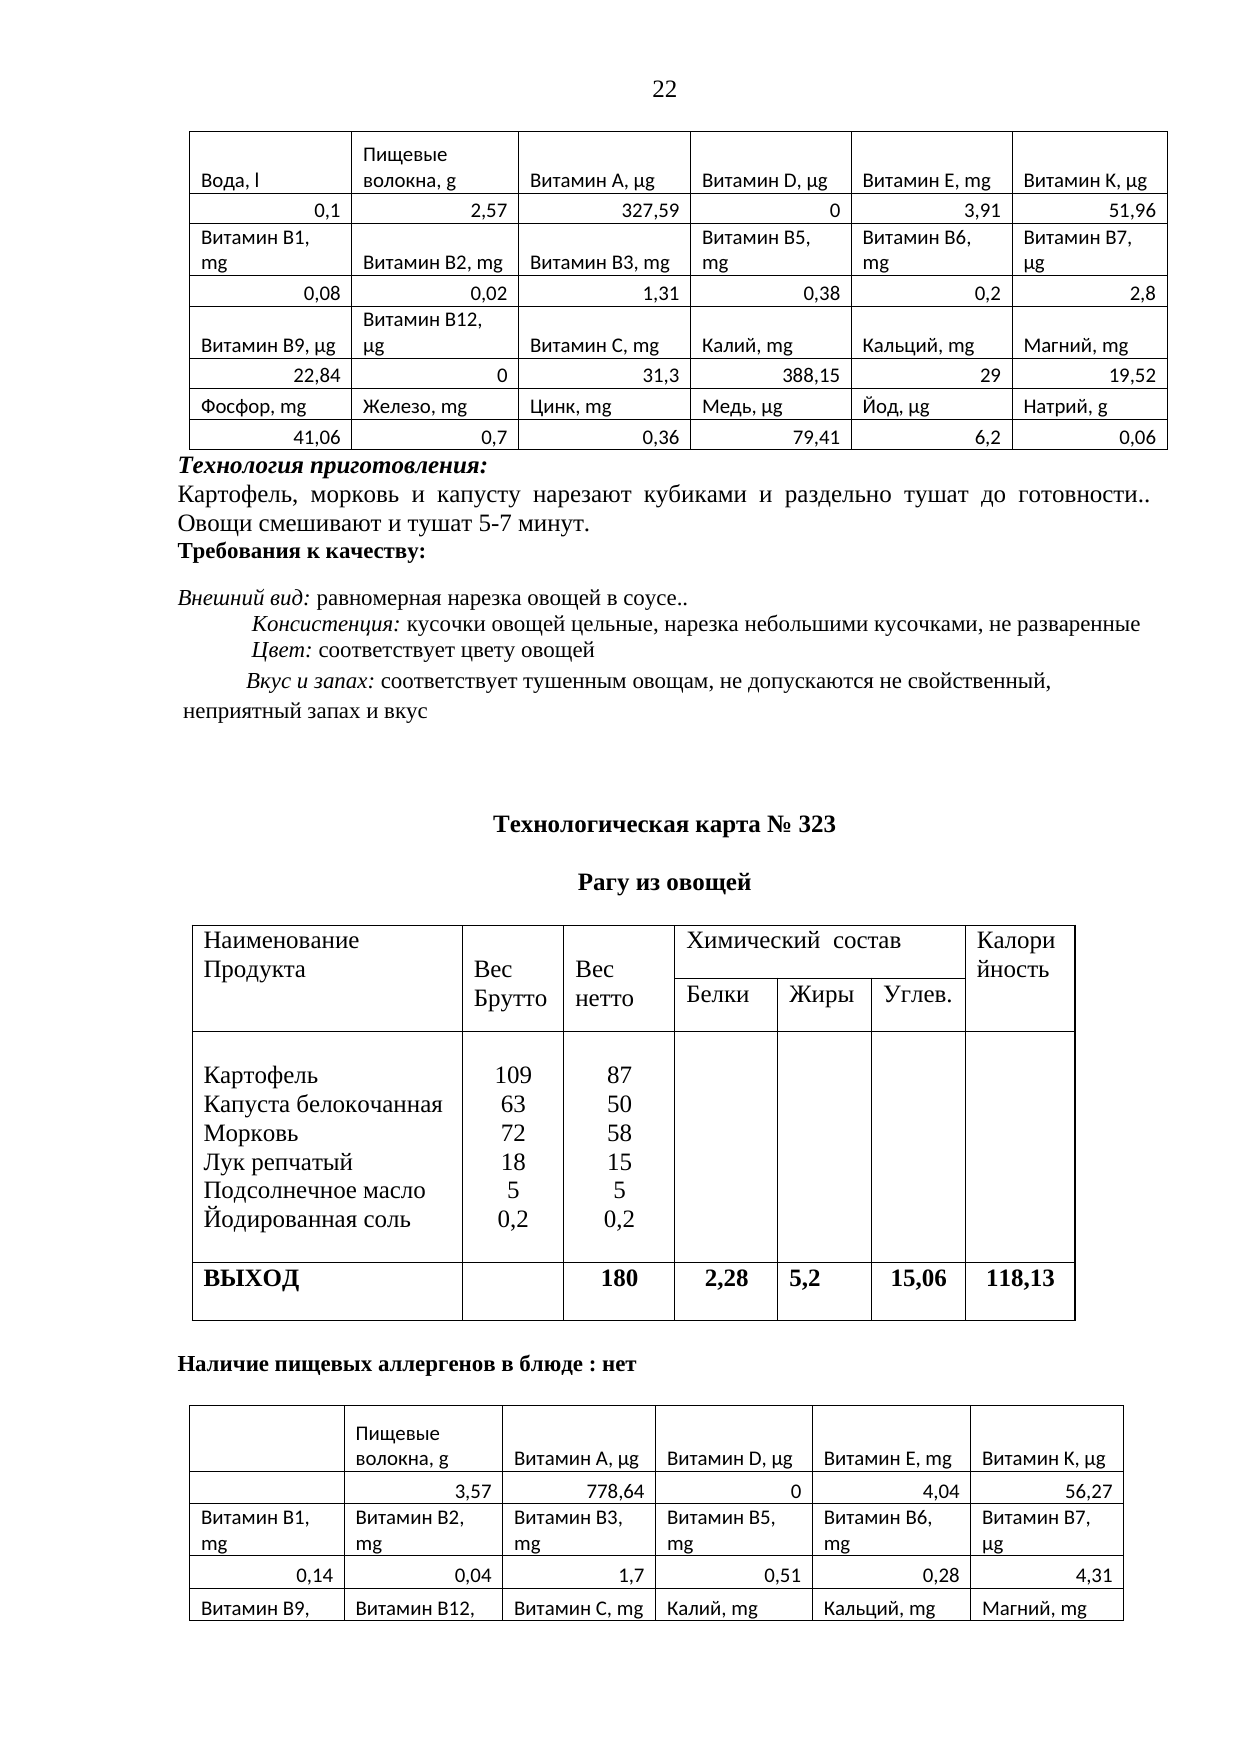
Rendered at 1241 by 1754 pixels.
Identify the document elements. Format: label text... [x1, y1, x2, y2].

table_header Вес Брутто [463, 926, 563, 1031]
table_cell 2,8 [1013, 276, 1167, 306]
table_cell Витамин B2, mg [352, 224, 518, 275]
table_cell 0,1 [190, 194, 351, 223]
table_cell Витамин A, µg [519, 132, 690, 192]
table_cell Витамин B9, µg [190, 307, 351, 357]
table_cell Витамин B5, mg [656, 1504, 812, 1555]
table_cell 0,38 [691, 276, 851, 306]
table_cell Магний, mg [971, 1589, 1123, 1620]
table_cell Углев. [872, 979, 965, 1031]
table_cell Жиры [778, 979, 871, 1031]
text Рагу из овощей [177, 867, 1152, 896]
text Картофель, морковь и капусту нарезают кубиками и раздельно тушат до готовности.. Овощи смешивают и тушат 5-7 минут. [177, 479, 1152, 537]
table_cell Витамин B2, mg [345, 1504, 502, 1555]
table_cell 0,36 [519, 420, 690, 449]
text Консистенция: кусочки овощей цельные, нарезка небольшими кусочками, не разваренные [177, 610, 1152, 637]
table_cell Витамин B12, µg [352, 307, 518, 357]
table_cell Йод, µg [852, 389, 1012, 419]
table_cell 0,08 [190, 276, 351, 306]
table_cell 118,13 [966, 1263, 1074, 1320]
table_cell Витамин B6, mg [813, 1504, 970, 1555]
table_cell 0 [352, 359, 518, 388]
table_cell 0,28 [813, 1556, 970, 1588]
table_cell Картофель Капуста белокочанная Морковь Лук репчатый Подсолнечное масло Йодированная соль [193, 1032, 462, 1262]
table_cell 6,2 [852, 420, 1012, 449]
table_cell Витамин B7, µg [971, 1504, 1123, 1555]
table_cell Натрий, g [1013, 389, 1167, 419]
table_cell Витамин B7, µg [1013, 224, 1167, 275]
table_cell 15,06 [872, 1263, 965, 1320]
text неприятный запах и вкус [177, 697, 1152, 723]
table_cell Витамин K, µg [1013, 132, 1167, 192]
table_cell Кальций, mg [852, 307, 1012, 357]
table_cell Витамин C, mg [519, 307, 690, 357]
table_cell Железо, mg [352, 389, 518, 419]
table_cell 0,14 [190, 1556, 344, 1588]
table_cell 109 63 72 18 5 0,2 [463, 1032, 563, 1262]
table_cell Витамин B12, µg [345, 1589, 502, 1620]
table_cell 0,2 [852, 276, 1012, 306]
table_header Вес нетто [564, 926, 674, 1031]
table_cell 0 [656, 1472, 812, 1503]
table_cell 5,2 [778, 1263, 871, 1320]
table_cell 180 [564, 1263, 674, 1320]
text Требования к качеству: [177, 537, 1152, 563]
text Наличие пищевых аллергенов в блюде : нет [177, 1350, 1152, 1377]
text Вкус и запах: соответствует тушенным овощам, не допускаются не свойственный, [177, 667, 1152, 693]
table_cell Вода, l [190, 132, 351, 192]
table_cell Витамин B6, mg [852, 224, 1012, 275]
table_cell 0,7 [352, 420, 518, 449]
table_cell Калий, mg [656, 1589, 812, 1620]
table_cell Витамин B1, mg [190, 224, 351, 275]
table_cell 79,41 [691, 420, 851, 449]
table_cell [190, 1472, 344, 1503]
table_header Витамин E, mg [813, 1406, 970, 1471]
table_header Витамин K, µg [971, 1406, 1123, 1471]
table_cell [778, 1032, 871, 1262]
text Технологическая карта № 323 [177, 809, 1152, 838]
table_cell 0,02 [352, 276, 518, 306]
table_cell Белки [675, 979, 777, 1031]
table_cell 0 [691, 194, 851, 223]
table_cell Витамин E, mg [852, 132, 1012, 192]
table_cell 0,04 [345, 1556, 502, 1588]
table_cell 4,31 [971, 1556, 1123, 1588]
table_cell 3,91 [852, 194, 1012, 223]
table_cell Пищевые волокна, g [352, 132, 518, 192]
table_cell 87 50 58 15 5 0,2 [564, 1032, 674, 1262]
table_cell 1,31 [519, 276, 690, 306]
table_cell 2,57 [352, 194, 518, 223]
table_header [190, 1406, 344, 1471]
table_cell Витамин B9, µg [190, 1589, 344, 1620]
table_cell Цинк, mg [519, 389, 690, 419]
table_header Химический состав [675, 926, 965, 978]
table_cell [872, 1032, 965, 1262]
table_cell 29 [852, 359, 1012, 388]
table_cell 41,06 [190, 420, 351, 449]
table_cell 0,06 [1013, 420, 1167, 449]
table_cell 2,28 [675, 1263, 777, 1320]
table_cell [463, 1263, 563, 1320]
table_cell 56,27 [971, 1472, 1123, 1503]
text Цвет: соответствует цвету овощей [177, 637, 1152, 663]
table_header Наименование Продукта [193, 926, 462, 1031]
table_cell ВЫХОД [193, 1263, 462, 1320]
table_cell 4,04 [813, 1472, 970, 1503]
table_cell Витамин B3, mg [503, 1504, 655, 1555]
table_cell Медь, µg [691, 389, 851, 419]
table_cell Витамин D, µg [691, 132, 851, 192]
table_cell 327,59 [519, 194, 690, 223]
table_cell Фосфор, mg [190, 389, 351, 419]
table_cell Витамин B3, mg [519, 224, 690, 275]
table_cell 3,57 [345, 1472, 502, 1503]
table_cell Кальций, mg [813, 1589, 970, 1620]
table_cell 0,51 [656, 1556, 812, 1588]
table_cell 31,3 [519, 359, 690, 388]
table_cell Магний, mg [1013, 307, 1167, 357]
table_cell Витамин C, mg [503, 1589, 655, 1620]
table_cell 51,96 [1013, 194, 1167, 223]
table_cell Витамин B5, mg [691, 224, 851, 275]
text Внешний вид: равномерная нарезка овощей в соусе.. [177, 584, 1152, 610]
table_header Калорийность [966, 926, 1074, 1031]
table_cell 22,84 [190, 359, 351, 388]
table_cell [675, 1032, 777, 1262]
table_cell Витамин B1, mg [190, 1504, 344, 1555]
table_header Витамин A, µg [503, 1406, 655, 1471]
table_cell 778,64 [503, 1472, 655, 1503]
table_cell Калий, mg [691, 307, 851, 357]
table_header Витамин D, µg [656, 1406, 812, 1471]
table_cell 388,15 [691, 359, 851, 388]
table_cell [966, 1032, 1074, 1262]
table_cell 1,7 [503, 1556, 655, 1588]
table_cell 19,52 [1013, 359, 1167, 388]
table_header Пищевые волокна, g [345, 1406, 502, 1471]
text Технология приготовления: [177, 450, 1152, 479]
